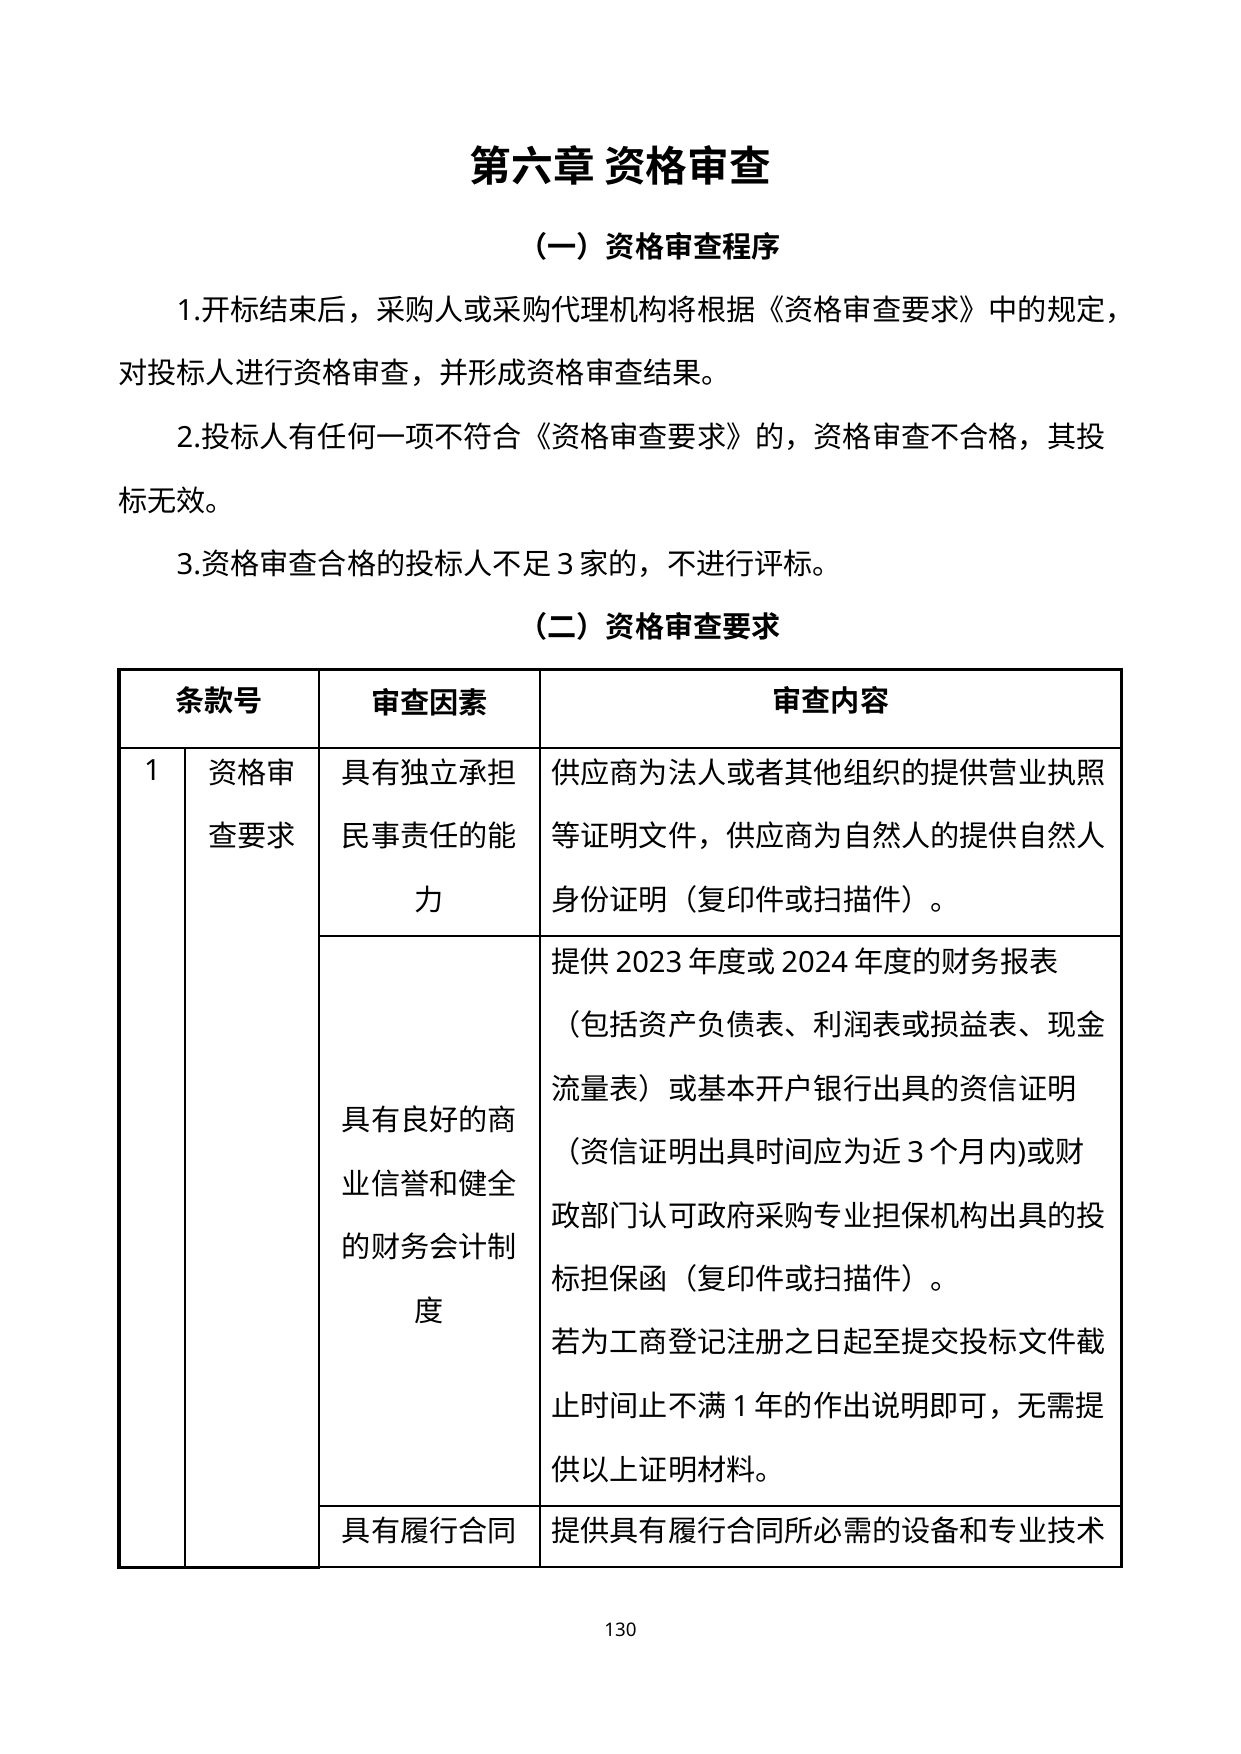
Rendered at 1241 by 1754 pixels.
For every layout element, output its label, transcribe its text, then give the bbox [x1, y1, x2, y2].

text 1.开标结束后，采购人或采购代理机构将根据《资格审查要求》中的规定，对投标人进行资格审查，并形成资格审查结果。 [118, 287, 1122, 392]
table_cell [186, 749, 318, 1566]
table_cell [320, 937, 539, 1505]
text （二）资格审查要求 [118, 604, 1122, 646]
text 2.投标人有任何一项不符合《资格审查要求》的，资格审查不合格，其投标无效。 [118, 413, 1122, 519]
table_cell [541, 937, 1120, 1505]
subtitle 第六章 资格审查 [118, 133, 1122, 193]
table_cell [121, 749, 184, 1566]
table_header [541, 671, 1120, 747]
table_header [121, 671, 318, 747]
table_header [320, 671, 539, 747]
text 3.资格审查合格的投标人不足3家的，不进行评标。 [118, 541, 1122, 583]
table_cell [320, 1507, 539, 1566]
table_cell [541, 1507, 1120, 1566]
text （一）资格审查程序 [118, 223, 1122, 265]
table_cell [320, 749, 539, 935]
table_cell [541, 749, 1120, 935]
